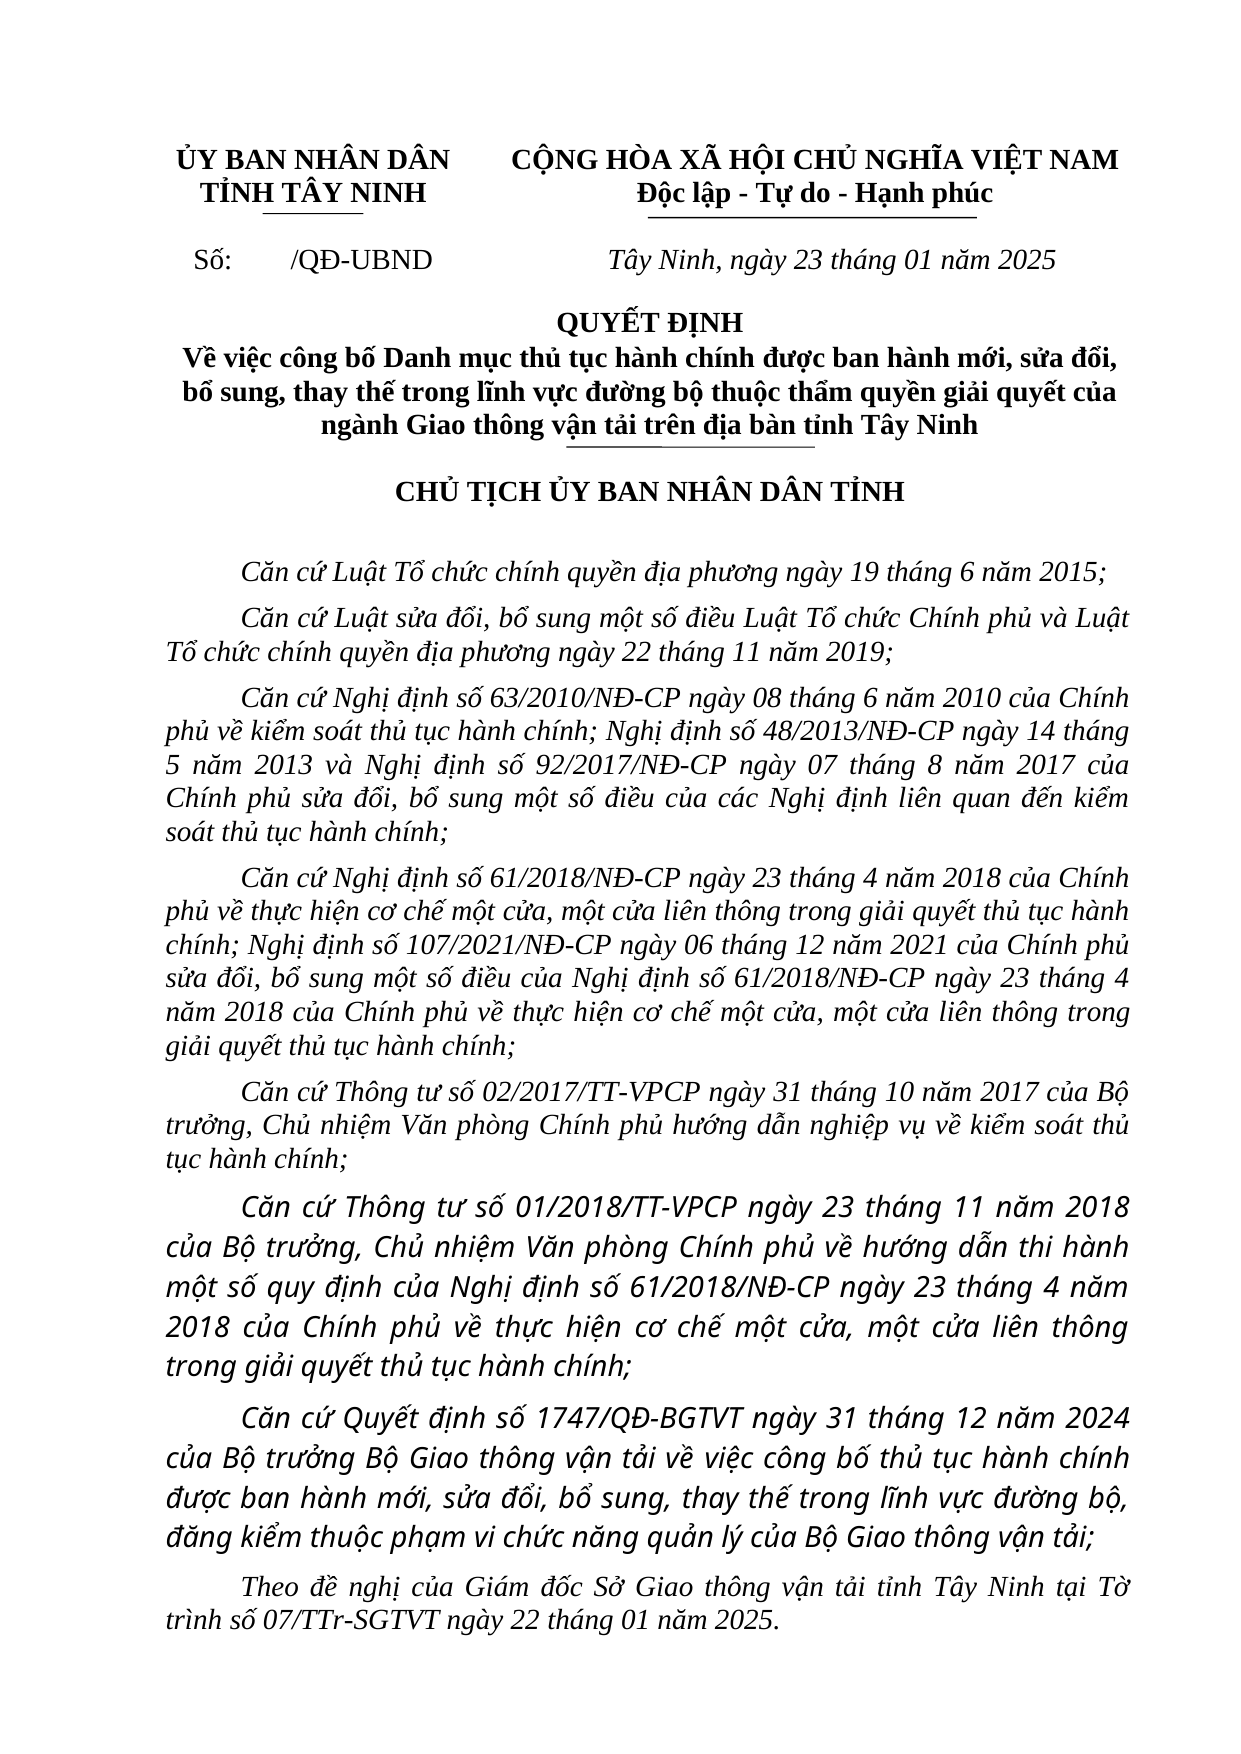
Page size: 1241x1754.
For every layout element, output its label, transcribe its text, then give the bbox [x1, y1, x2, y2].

text Căn cứ Quyết định số 1747/QĐ-BGTVT ngày 31 tháng 12 năm 2024 của Bộ trưởng Bộ Giao thông vận tải về việc công bố thủ tục hành chính được ban hành mới, sửa đổi, bổ sung, thay thế trong lĩnh vực đường bộ, đăng kiểm thuộc phạm vi chức năng quản lý của Bộ Giao thông vận tải; [165, 1398, 1134, 1556]
text QUYẾT ĐỊNH [165, 305, 1134, 338]
text Căn cứ Luật Tổ chức chính quyền địa phương ngày 19 tháng 6 năm 2015; [165, 554, 1134, 588]
table_header ỦY BAN NHÂN DÂN TỈNH TÂY NINH Số: /QĐ-UBND [148, 142, 478, 276]
text CHỦ TỊCH ỦY BAN NHÂN DÂN TỈNH [165, 474, 1134, 508]
text Theo đề nghị của Giám đốc Sở Giao thông vận tải tỉnh Tây Ninh tại Tờ trình số 07/TTr-SGTVT ngày 22 tháng 01 năm 2025. [165, 1569, 1134, 1636]
text Căn cứ Luật sửa đổi, bổ sung một số điều Luật Tổ chức Chính phủ và Luật Tổ chức chính quyền địa phương ngày 22 tháng 11 năm 2019; [165, 600, 1134, 667]
text Căn cứ Thông tư số 01/2018/TT-VPCP ngày 23 tháng 11 năm 2018 của Bộ trưởng, Chủ nhiệm Văn phòng Chính phủ về hướng dẫn thi hành một số quy định của Nghị định số 61/2018/NĐ-CP ngày 23 tháng 4 năm 2018 của Chính phủ về thực hiện cơ chế một cửa, một cửa liên thông trong giải quyết thủ tục hành chính; [165, 1187, 1134, 1385]
text Căn cứ Thông tư số 02/2017/TT-VPCP ngày 31 tháng 10 năm 2017 của Bộ trưởng, Chủ nhiệm Văn phòng Chính phủ hướng dẫn nghiệp vụ về kiểm soát thủ tục hành chính; [165, 1074, 1134, 1174]
text Về việc công bố Danh mục thủ tục hành chính được ban hành mới, sửa đổi, bổ sung, thay thế trong lĩnh vực đường bộ thuộc thẩm quyền giải quyết của ngành Giao thông vận tải trên địa bàn tỉnh Tây Ninh [165, 340, 1134, 441]
text Căn cứ Nghị định số 61/2018/NĐ-CP ngày 23 tháng 4 năm 2018 của Chính phủ về thực hiện cơ chế một cửa, một cửa liên thông trong giải quyết thủ tục hành chính; Nghị định số 107/2021/NĐ-CP ngày 06 tháng 12 năm 2021 của Chính phủ sửa đổi, bổ sung một số điều của Nghị định số 61/2018/NĐ-CP ngày 23 tháng 4 năm 2018 của Chính phủ về thực hiện cơ chế một cửa, một cửa liên thông trong giải quyết thủ tục hành chính; [165, 860, 1134, 1061]
text Căn cứ Nghị định số 63/2010/NĐ-CP ngày 08 tháng 6 năm 2010 của Chính phủ về kiểm soát thủ tục hành chính; Nghị định số 48/2013/NĐ-CP ngày 14 tháng 5 năm 2013 và Nghị định số 92/2017/NĐ-CP ngày 07 tháng 8 năm 2017 của Chính phủ sửa đổi, bổ sung một số điều của các Nghị định liên quan đến kiểm soát thủ tục hành chính; [165, 680, 1134, 847]
table_header CỘNG HÒA XÃ HỘI CHỦ NGHĨA VIỆT NAM Độc lập - Tự do - Hạnh phúc Tây Ninh, ngày 23 tháng 01 năm 2025 [478, 142, 1152, 276]
